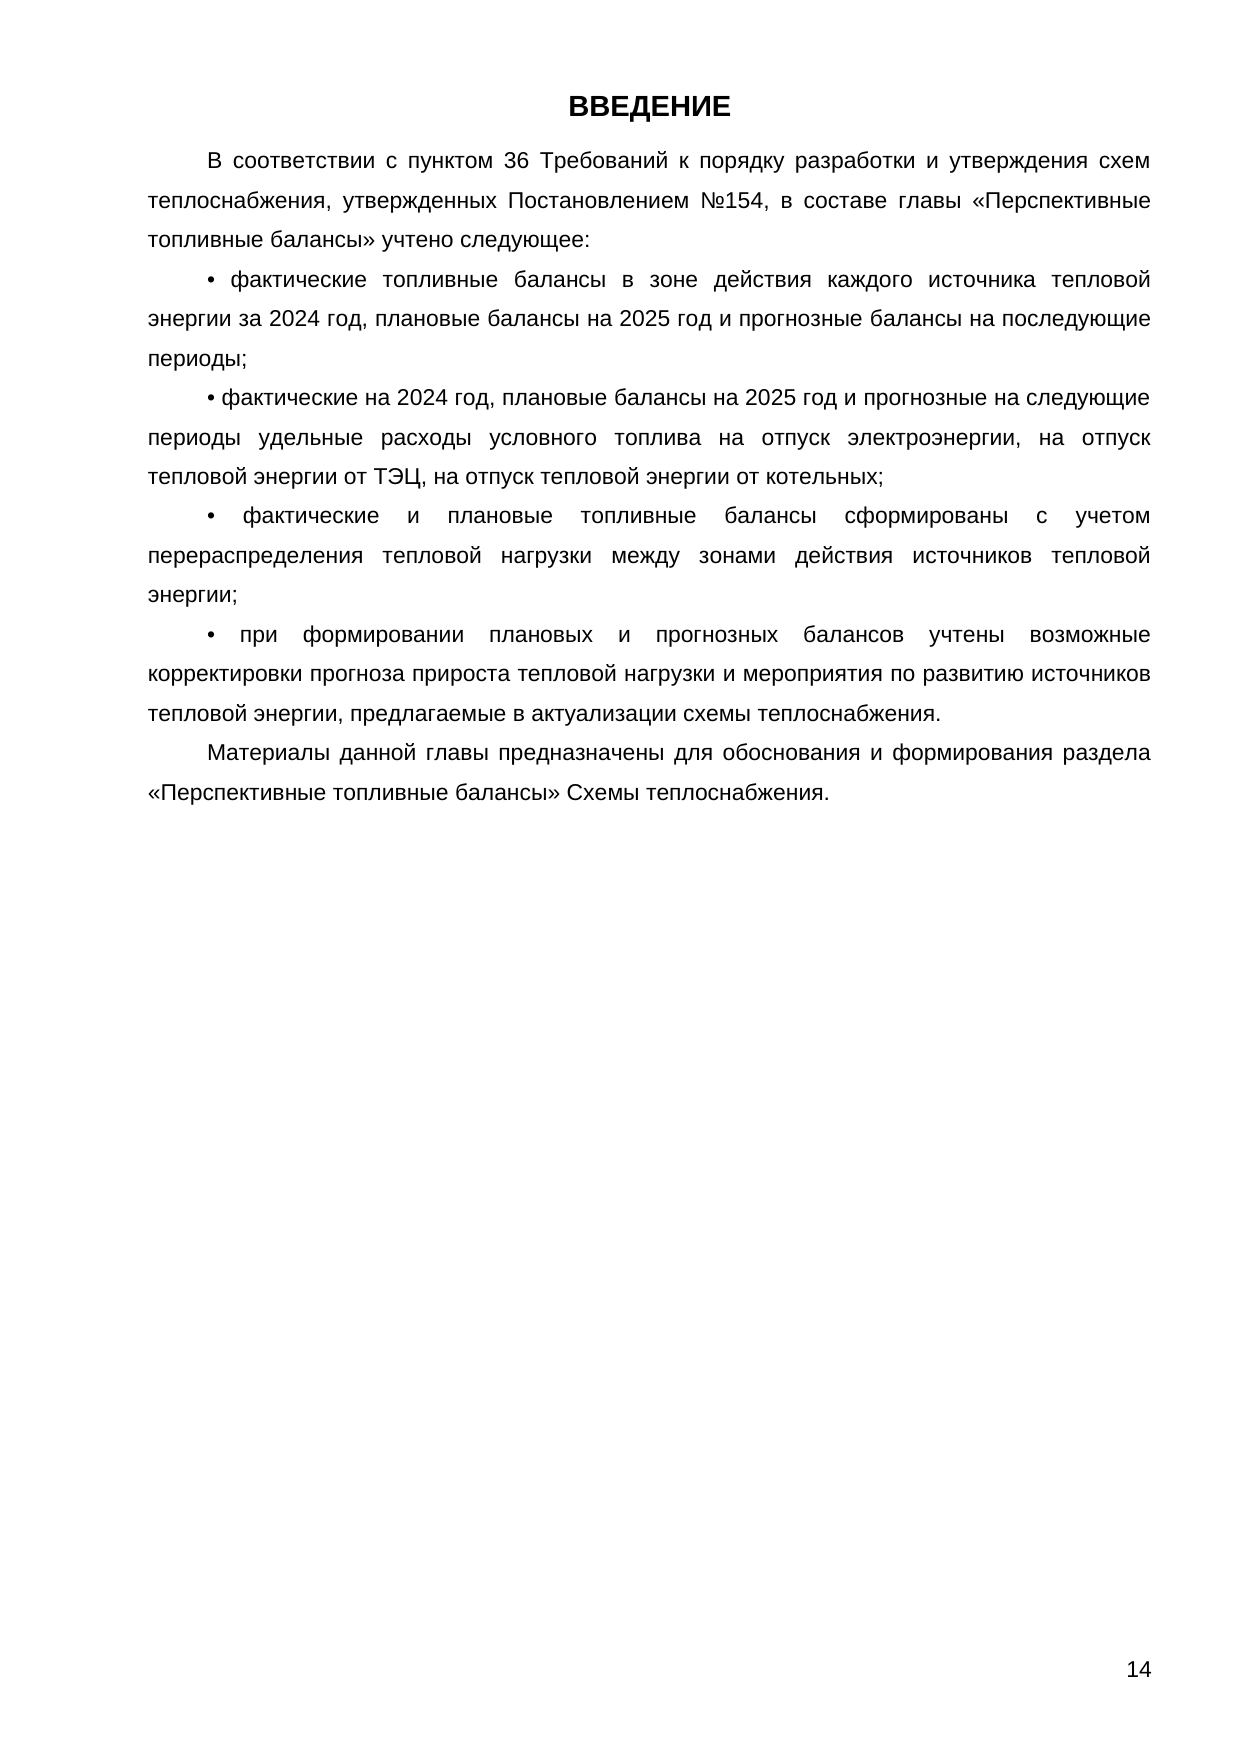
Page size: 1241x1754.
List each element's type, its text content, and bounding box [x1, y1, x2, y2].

text В соответствии с пунктом 36 Требований к порядку разработки и утверждения схем теплоснабжения, утвержденных Постановлением №154, в составе главы «Перспективные топливные балансы» учтено следующее: [148, 147, 1152, 252]
text Материалы данной главы предназначены для обоснования и формирования раздела «Перспективные топливные балансы» Схемы теплоснабжения. [148, 739, 1152, 805]
text • фактические на 2024 год, плановые балансы на 2025 год и прогнозные на следующие периоды удельные расходы условного топлива на отпуск электроэнергии, на отпуск тепловой энергии от ТЭЦ, на отпуск тепловой энергии от котельных; [148, 384, 1152, 489]
text • фактические топливные балансы в зоне действия каждого источника тепловой энергии за 2024 год, плановые балансы на 2025 год и прогнозные балансы на последующие периоды; [148, 266, 1152, 371]
subtitle ВВЕДЕНИЕ [148, 89, 1152, 122]
text • фактические и плановые топливные балансы сформированы с учетом перераспределения тепловой нагрузки между зонами действия источников тепловой энергии; [148, 502, 1152, 608]
text • при формировании плановых и прогнозных балансов учтены возможные корректировки прогноза прироста тепловой нагрузки и мероприятия по развитию источников тепловой энергии, предлагаемые в актуализации схемы теплоснабжения. [148, 621, 1152, 726]
